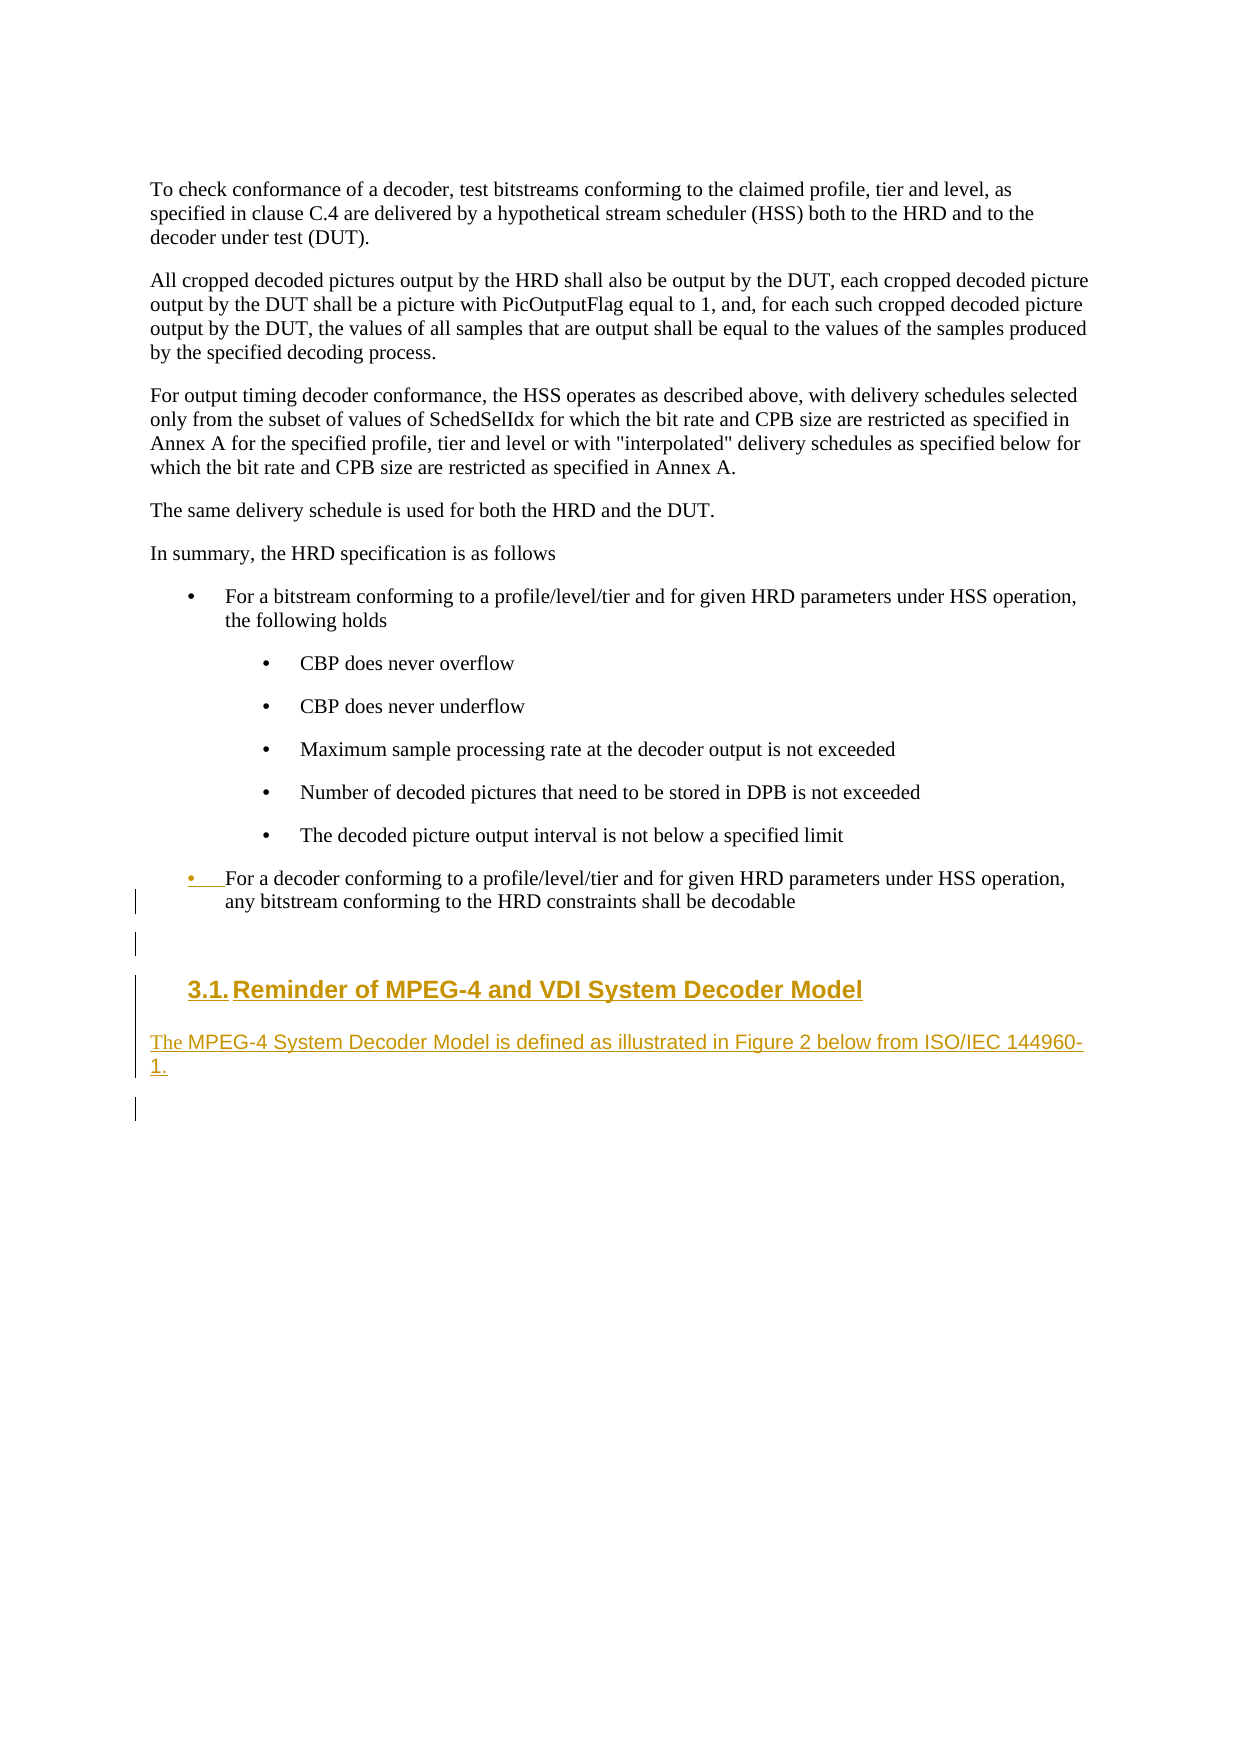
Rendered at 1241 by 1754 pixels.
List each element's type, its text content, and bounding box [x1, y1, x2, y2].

list Number of decoded pictures that need to be stored in DPB is not exceeded [262, 779, 1090, 804]
list Maximum sample processing rate at the decoder output is not exceeded [262, 737, 1090, 761]
text All cropped decoded pictures output by the HRD shall also be output by the DUT, each cropped decoded picture output by the DUT shall be a picture with PicOutputFlag equal to 1, and, for each such cropped decoded picture output by the DUT, the values of all samples that are output shall be equal to the values of the samples produced by the specified decoding process. [150, 268, 1090, 364]
list For a decoder conforming to a profile/level/tier and for given HRD parameters under HSS operation, any bitstream conforming to the HRD constraints shall be decodable [187, 865, 1090, 913]
text In summary, the HRD specification is as follows [150, 541, 1090, 565]
text The same delivery schedule is used for both the HRD and the DUT. [150, 498, 1090, 522]
list For a bitstream conforming to a profile/level/tier and for given HRD parameters under HSS operation, the following holds [187, 584, 1090, 632]
list The decoded picture output interval is not below a specified limit [262, 822, 1090, 847]
list CBP does never underflow [262, 694, 1090, 718]
text To check conformance of a decoder, test bitstreams conforming to the claimed profile, tier and level, as specified in clause C.4 are delivered by a hypothetical stream scheduler (HSS) both to the HRD and to the decoder under test (DUT). [150, 177, 1090, 249]
text For output timing decoder conformance, the HSS operates as described above, with delivery schedules selected only from the subset of values of SchedSelIdx for which the bit rate and CPB size are restricted as specified in Annex A for the specified profile, tier and level or with "interpolated" delivery schedules as specified below for which the bit rate and CPB size are restricted as specified in Annex A. [150, 383, 1090, 479]
list CBP does never overflow [262, 651, 1090, 675]
